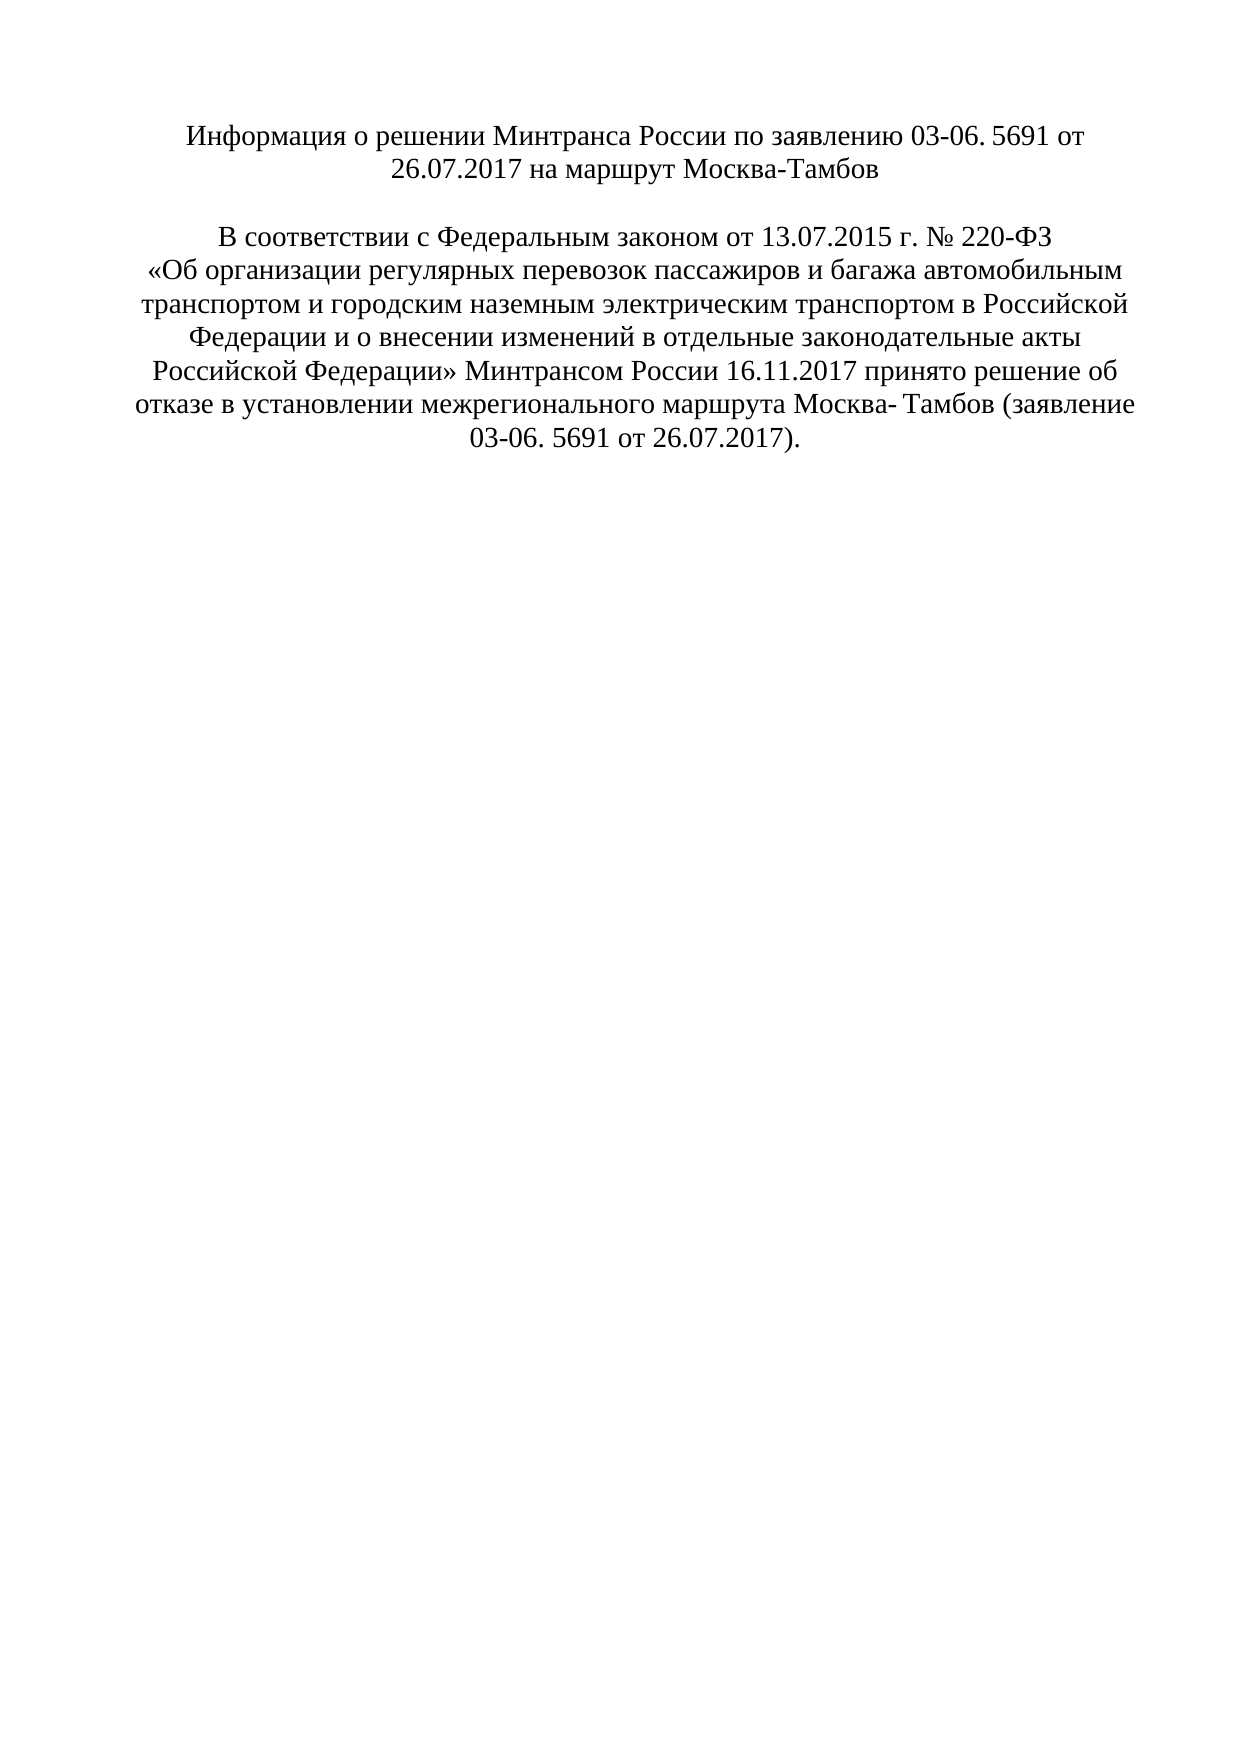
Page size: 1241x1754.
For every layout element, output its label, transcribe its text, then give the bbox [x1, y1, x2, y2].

text Информация о решении Минтранса России по заявлению 03-06. 5691 от 26.07.2017 на маршрут Москва-Тамбов [118, 118, 1152, 185]
text В соответствии с Федеральным законом от 13.07.2015 г. № 220-ФЗ «Об организации регулярных перевозок пассажиров и багажа автомобильным транспортом и городским наземным электрическим транспортом в Российской Федерации и о внесении изменений в отдельные законодательные акты Российской Федерации» Минтрансом России 16.11.2017 принято решение об отказе в установлении межрегионального маршрута Москва- Тамбов (заявление 03-06. 5691 от 26.07.2017). [118, 219, 1152, 453]
